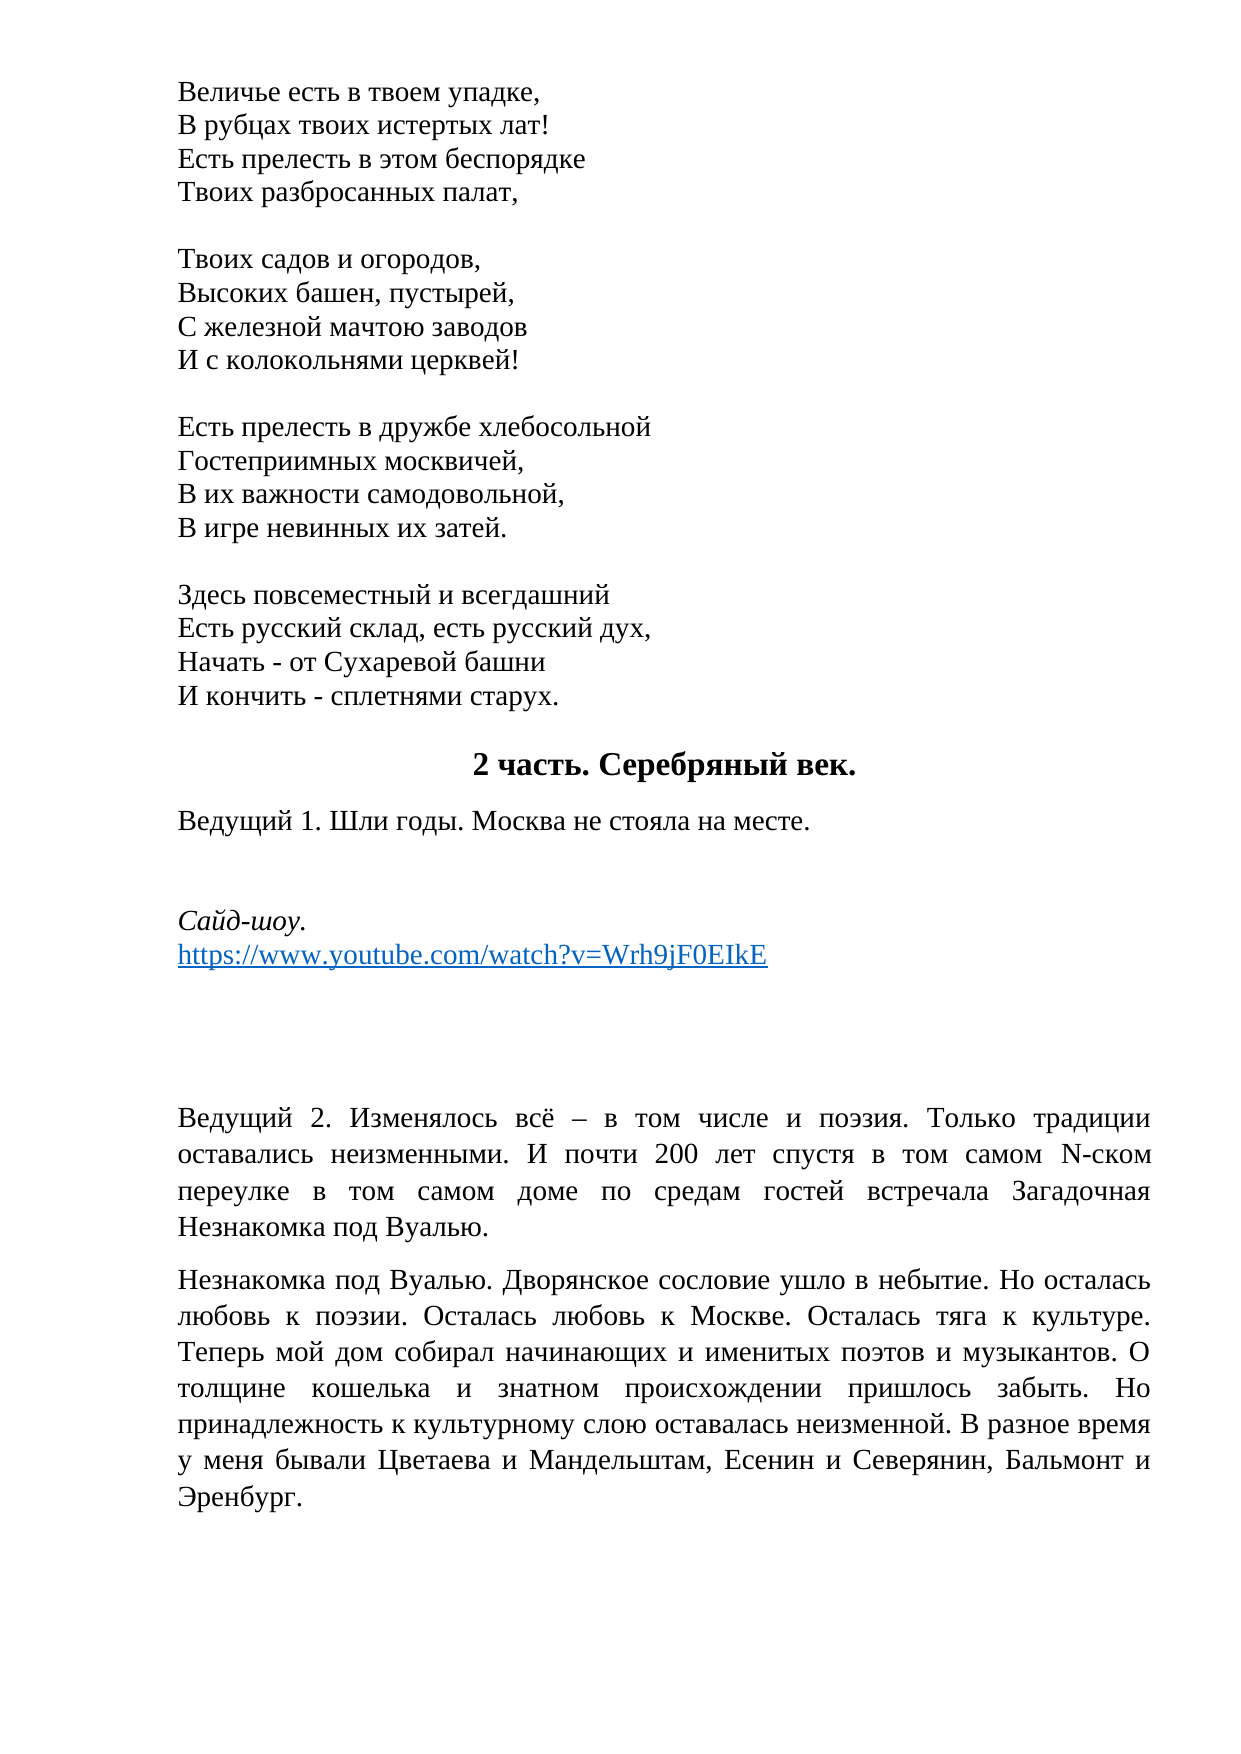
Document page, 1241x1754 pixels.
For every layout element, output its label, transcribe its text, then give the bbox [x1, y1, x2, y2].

text Есть прелесть в этом беспорядке [177, 141, 1152, 174]
text Сайд-шоу. [177, 903, 1152, 937]
text С железной мачтою заводов [177, 309, 1152, 342]
text Есть прелесть в дружбе хлебосольной [177, 409, 1152, 443]
text Твоих разбросанных палат, [177, 174, 1152, 208]
text В рубцах твоих истертых лат! [177, 107, 1152, 141]
text Величье есть в твоем упадке, [177, 74, 1152, 107]
text Есть русский склад, есть русский дух, [177, 611, 1152, 644]
text Высоких башен, пустырей, [177, 275, 1152, 309]
text Здесь повсеместный и всегдашний [177, 577, 1152, 611]
text В их важности самодовольной, [177, 476, 1152, 510]
text Твоих садов и огородов, [177, 242, 1152, 275]
text 2 часть. Серебряный век. [177, 745, 1152, 783]
text И кончить - сплетнями старух. [177, 678, 1152, 711]
text Гостеприимных москвичей, [177, 443, 1152, 476]
text Незнакомка под Вуалью. Дворянское сословие ушло в небытие. Но осталась любовь к поэзии. Осталась любовь к Москве. Осталась тяга к культуре. Теперь мой дом собирал начинающих и именитых поэтов и музыкантов. О толщине кошелька и знатном происхождении пришлось забыть. Но принадлежность к культурному слою оставалась неизменной. В разное время у меня бывали Цветаева и Мандельштам, Есенин и Северянин, Бальмонт и Эренбург. [177, 1262, 1152, 1512]
text Ведущий 2. Изменялось всё – в том числе и поэзия. Только традиции оставались неизменными. И почти 200 лет спустя в том самом N-ском переулке в том самом доме по средам гостей встречала Загадочная Незнакомка под Вуалью. [177, 1101, 1152, 1242]
text Ведущий 1. Шли годы. Москва не стояла на месте. [177, 803, 1152, 836]
text https://www.youtube.com/watch?v=Wrh9jF0EIkE [177, 937, 1152, 970]
text Начать - от Сухаревой башни [177, 644, 1152, 678]
text И с колокольнями церквей! [177, 342, 1152, 376]
text В игре невинных их затей. [177, 510, 1152, 543]
